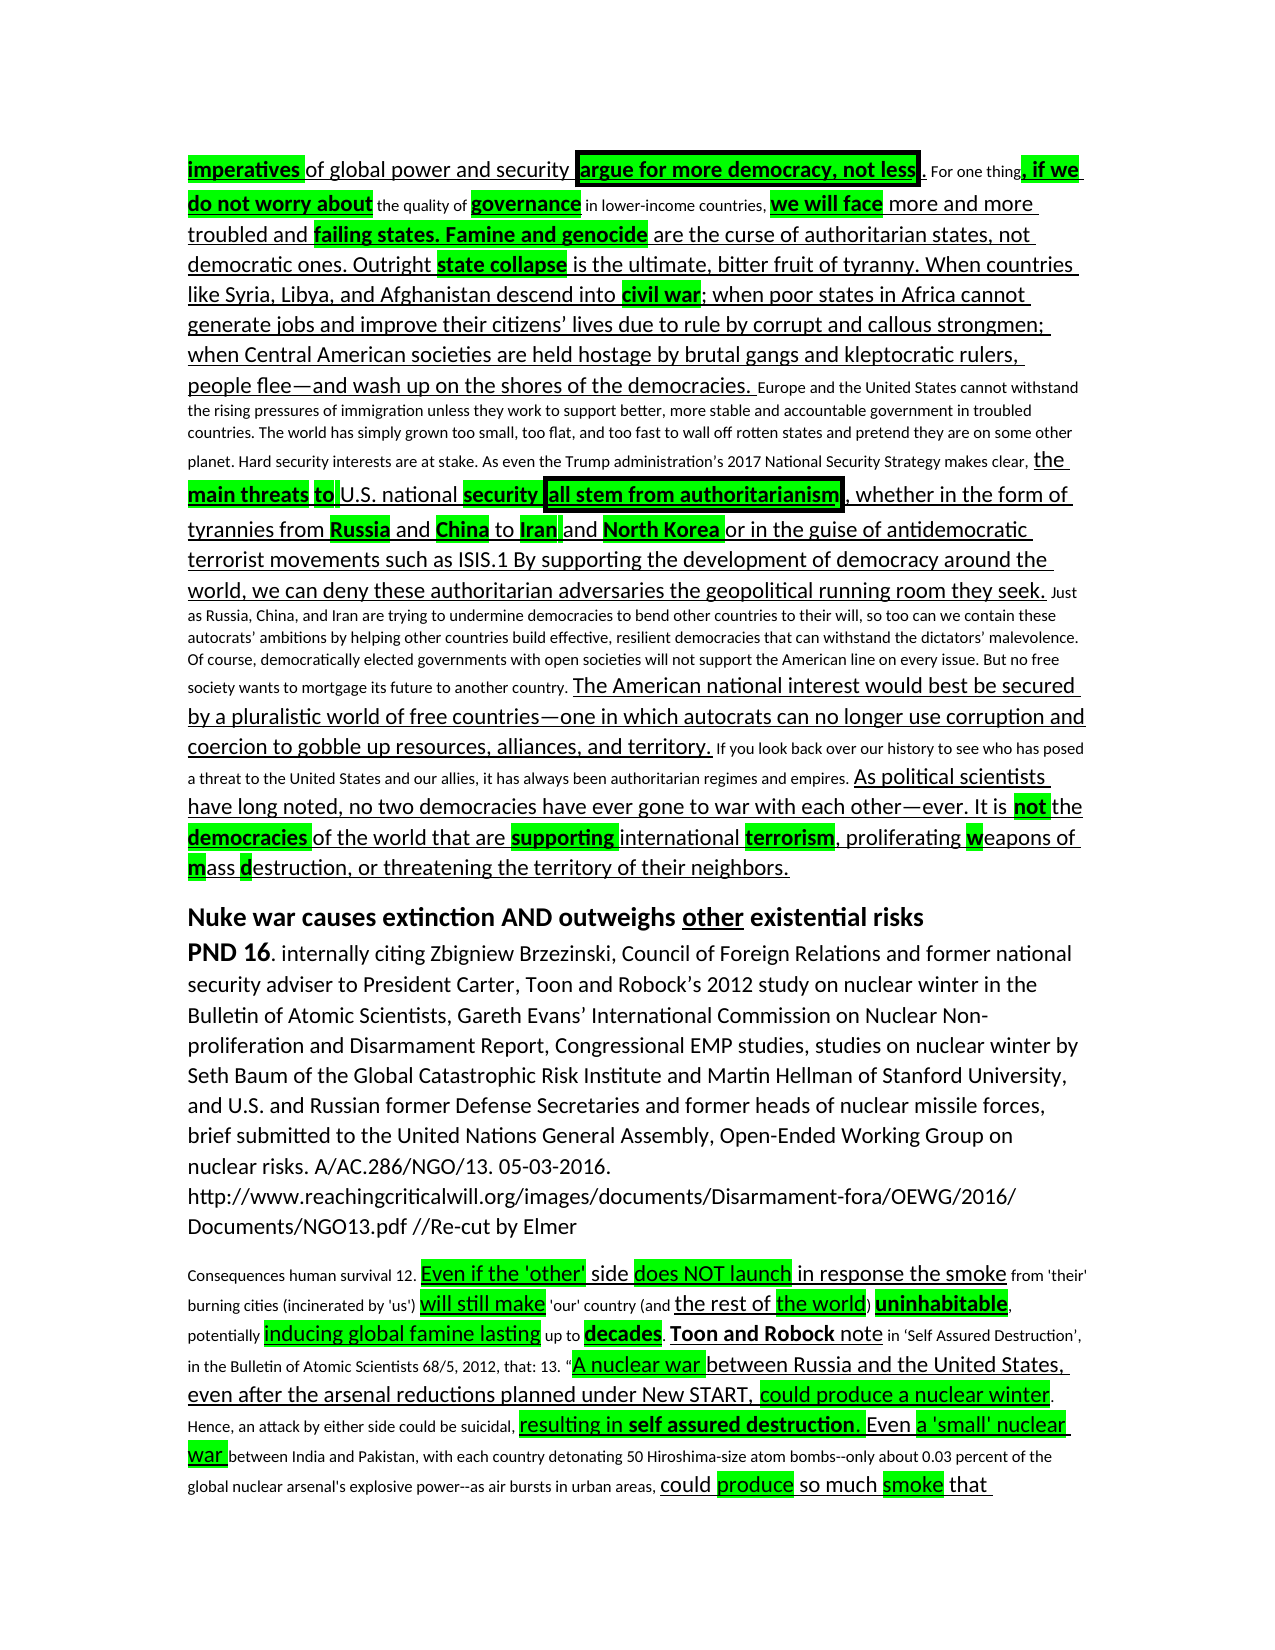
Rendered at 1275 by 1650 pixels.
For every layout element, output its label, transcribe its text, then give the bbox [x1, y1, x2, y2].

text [187, 1259, 1087, 1498]
subtitle Nuke war causes extinction AND outweighs other existential risks [187, 900, 1087, 933]
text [187, 150, 1087, 881]
text PND 16. internally citing Zbigniew Brzezinski, Council of Foreign Relations and former national security adviser to President Carter, Toon and Robock’s 2012 study on nuclear winter in the Bulletin of Atomic Scientists, Gareth Evans’ International Commission on Nuclear Non-proliferation and Disarmament Report, Congressional EMP studies, studies on nuclear winter by Seth Baum of the Global Catastrophic Risk Institute and Martin Hellman of Stanford University, and U.S. and Russian former Defense Secretaries and former heads of nuclear missile forces, brief submitted to the United Nations General Assembly, Open-Ended Working Group on nuclear risks. A/AC.286/NGO/13. 05-03-2016. http://www.reachingcriticalwill.org/images/documents/Disarmament-fora/OEWG/2016/Documents/NGO13.pdf //Re-cut by Elmer [187, 935, 1087, 1240]
